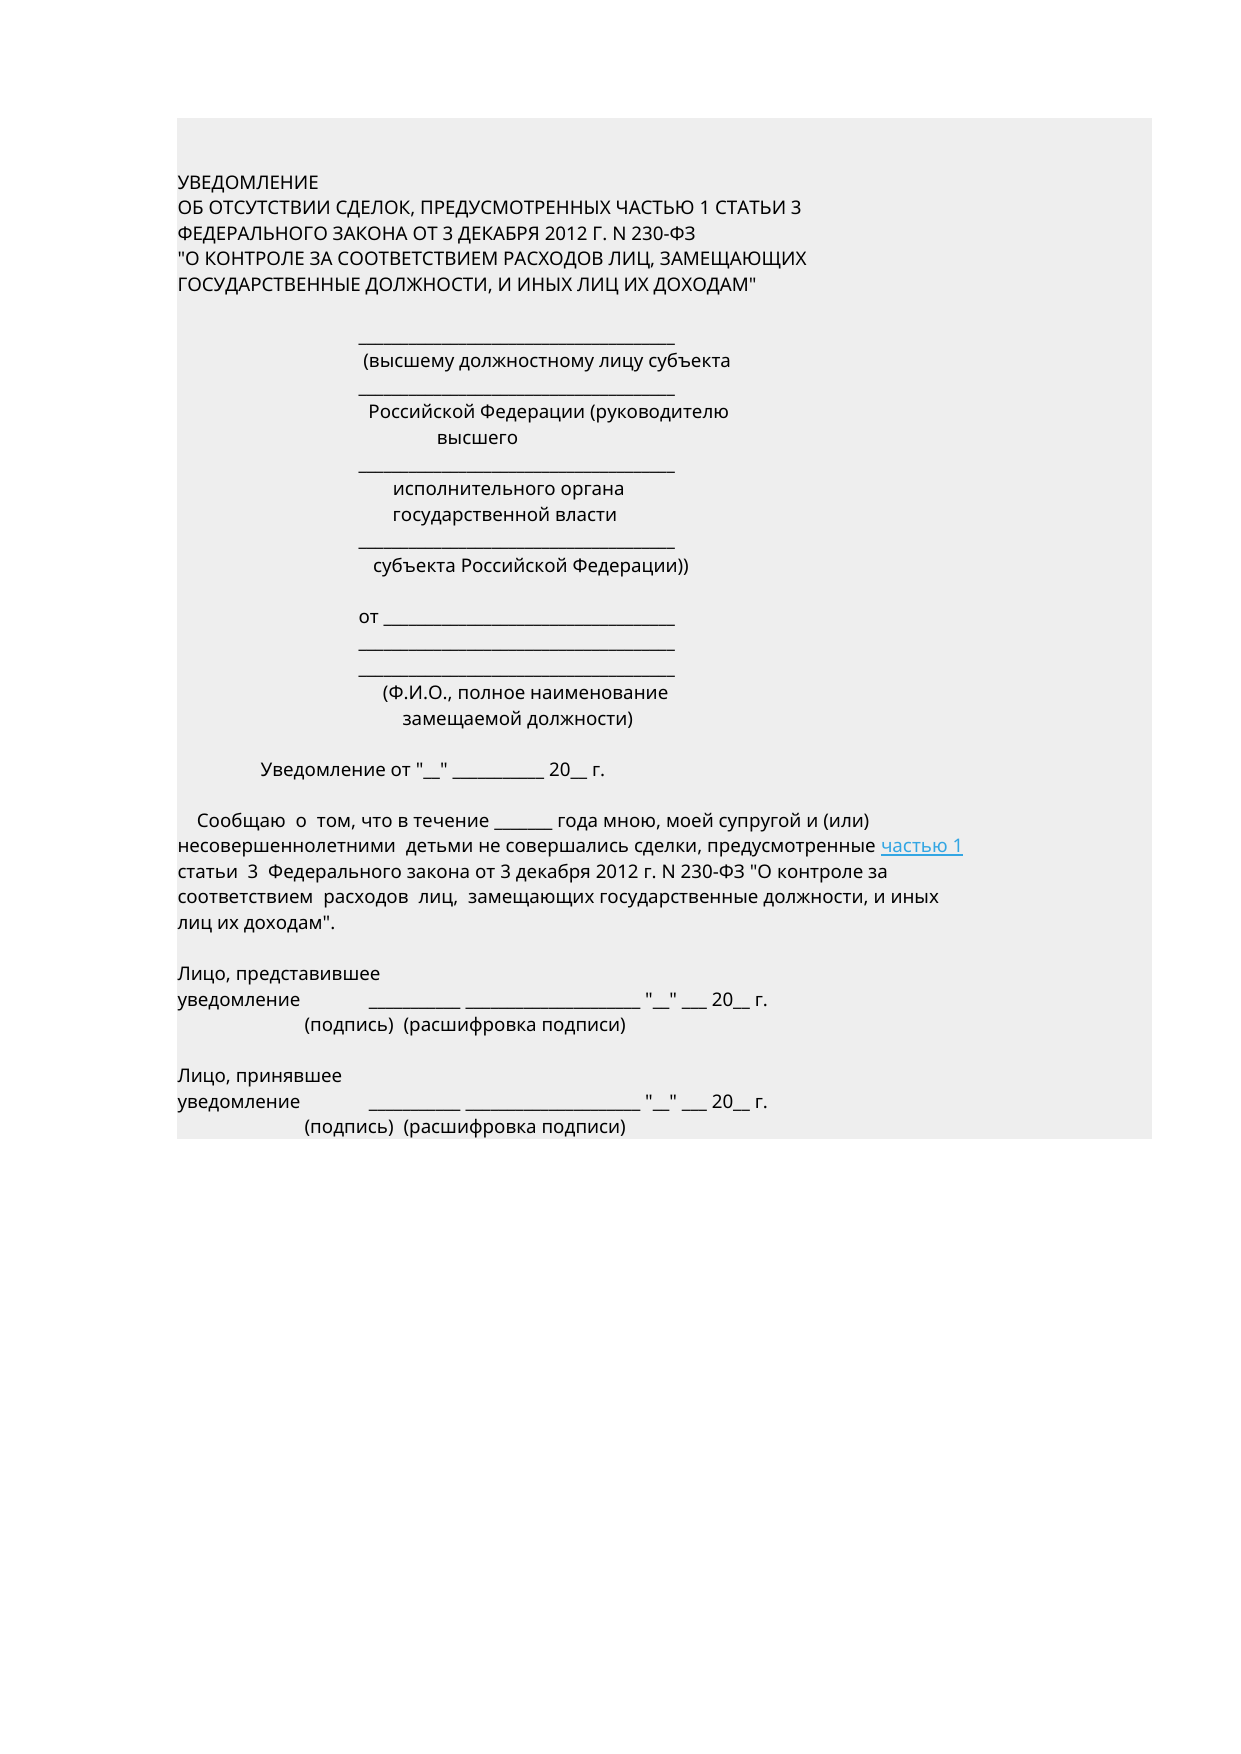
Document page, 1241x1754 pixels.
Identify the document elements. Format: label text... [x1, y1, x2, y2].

text высшего [177, 424, 1152, 450]
text государственной власти [177, 501, 1152, 526]
text ______________________________________ [177, 450, 1152, 475]
text Лицо, принявшее [177, 1062, 1152, 1088]
text уведомление ___________ _____________________ "__" ___ 20__ г. [177, 986, 1152, 1011]
text ______________________________________ [177, 373, 1152, 399]
text субъекта Российской Федерации)) [177, 552, 1152, 577]
text УВЕДОМЛЕНИЕ [177, 169, 1152, 195]
text от ___________________________________ [177, 603, 1152, 628]
text ______________________________________ [177, 526, 1152, 552]
text лиц их доходам". [177, 909, 1152, 935]
text соответствием расходов лиц, замещающих государственные должности, и иных [177, 884, 1152, 909]
text Уведомление от "__" ___________ 20__ г. [177, 756, 1152, 782]
text "О КОНТРОЛЕ ЗА СООТВЕТСТВИЕМ РАСХОДОВ ЛИЦ, ЗАМЕЩАЮЩИХ [177, 246, 1152, 271]
text уведомление ___________ _____________________ "__" ___ 20__ г. [177, 1088, 1152, 1113]
text Сообщаю о том, что в течение _______ года мною, моей супругой и (или) [177, 807, 1152, 833]
text Российской Федерации (руководителю [177, 399, 1152, 424]
text статьи 3 Федерального закона от 3 декабря 2012 г. N 230-ФЗ "О контроле за [177, 858, 1152, 884]
text ГОСУДАРСТВЕННЫЕ ДОЛЖНОСТИ, И ИНЫХ ЛИЦ ИХ ДОХОДАМ" [177, 271, 1152, 297]
text замещаемой должности) [177, 705, 1152, 731]
text ______________________________________ [177, 654, 1152, 679]
text ФЕДЕРАЛЬНОГО ЗАКОНА ОТ 3 ДЕКАБРЯ 2012 Г. N 230-ФЗ [177, 220, 1152, 246]
text (подпись) (расшифровка подписи) [177, 1011, 1152, 1037]
text ______________________________________ [177, 322, 1152, 348]
text ______________________________________ [177, 628, 1152, 654]
text ОБ ОТСУТСТВИИ СДЕЛОК, ПРЕДУСМОТРЕННЫХ ЧАСТЬЮ 1 СТАТЬИ 3 [177, 195, 1152, 220]
text (высшему должностному лицу субъекта [177, 348, 1152, 373]
text несовершеннолетними детьми не совершались сделки, предусмотренные частью 1 [177, 833, 1152, 858]
text (подпись) (расшифровка подписи) [177, 1113, 1152, 1139]
text исполнительного органа [177, 475, 1152, 501]
text Лицо, представившее [177, 960, 1152, 986]
text (Ф.И.О., полное наименование [177, 679, 1152, 705]
